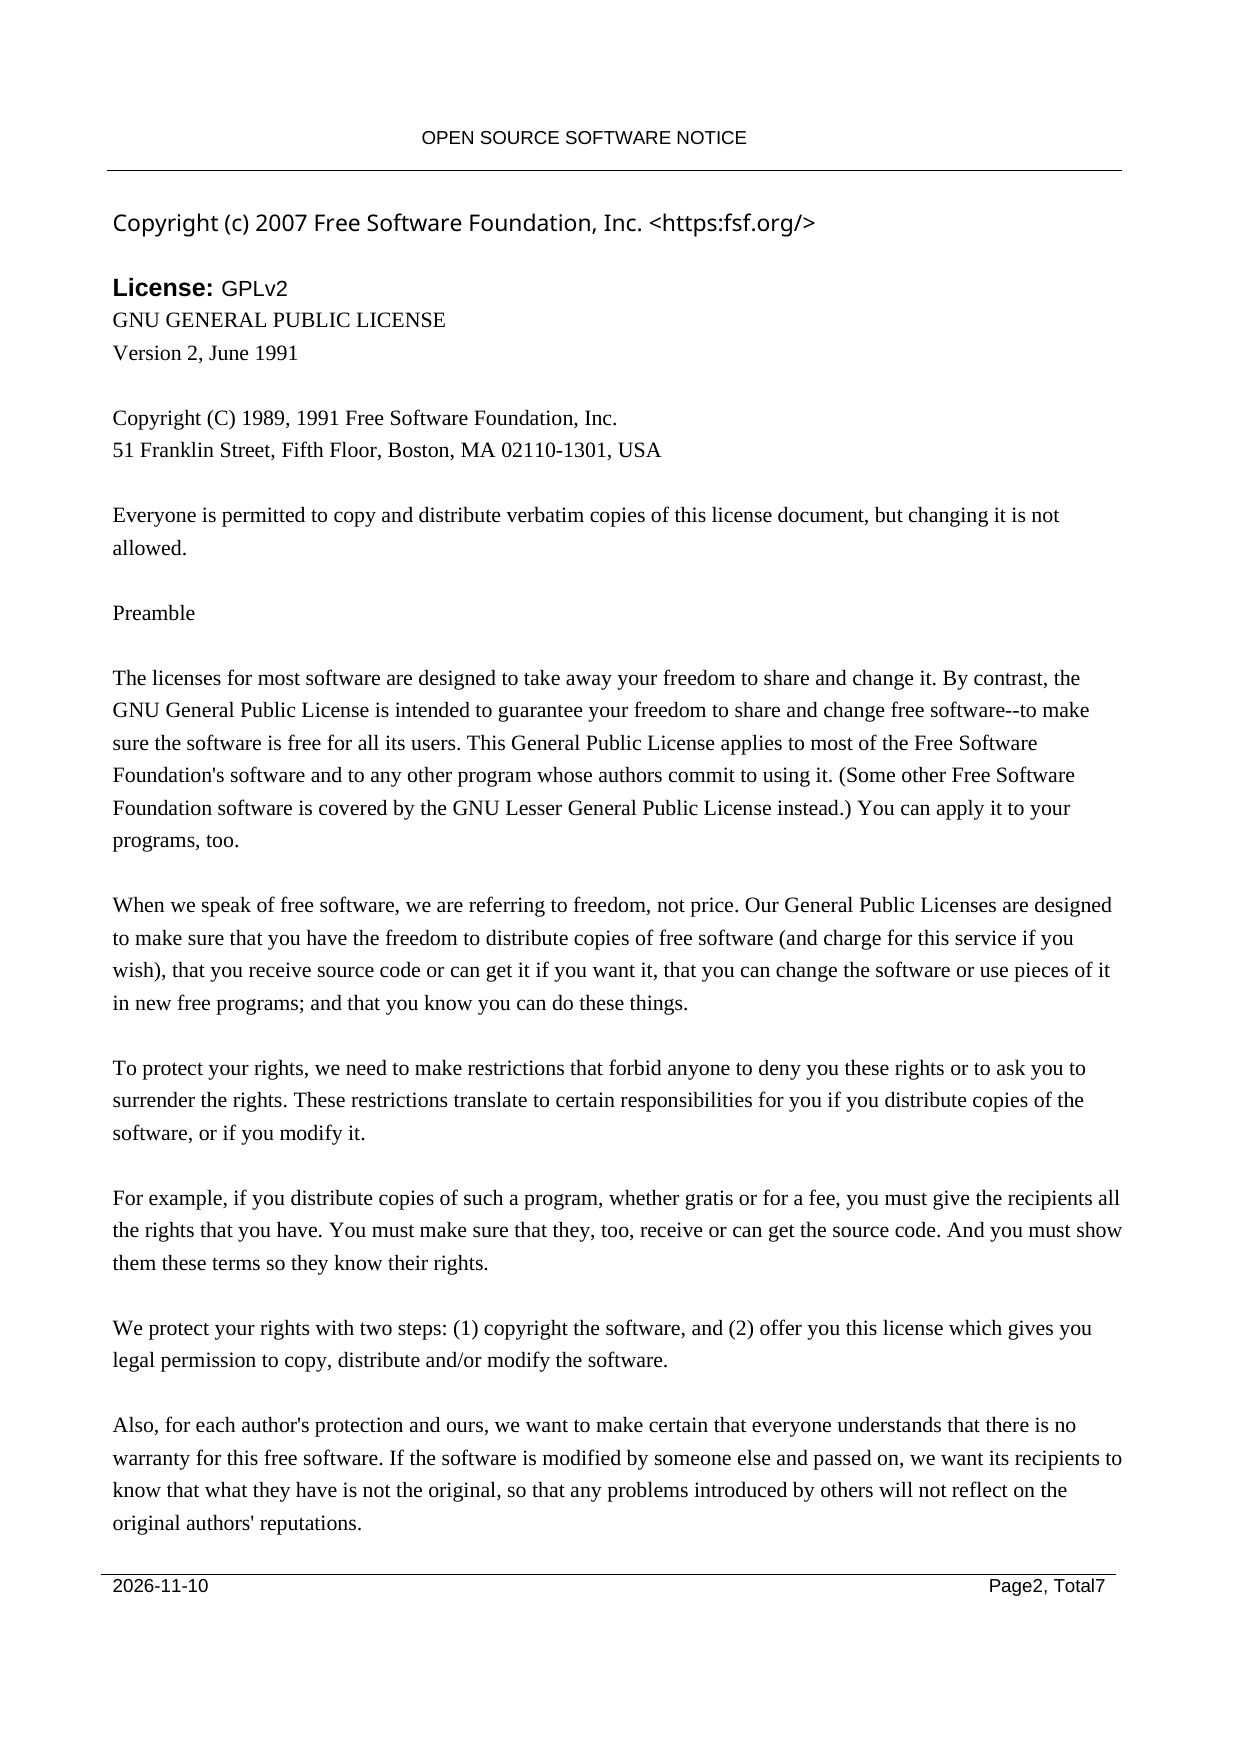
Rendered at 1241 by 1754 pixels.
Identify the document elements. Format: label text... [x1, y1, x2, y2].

text License: GPLv2 [112, 271, 1128, 304]
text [112, 206, 1128, 271]
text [112, 304, 1128, 1539]
